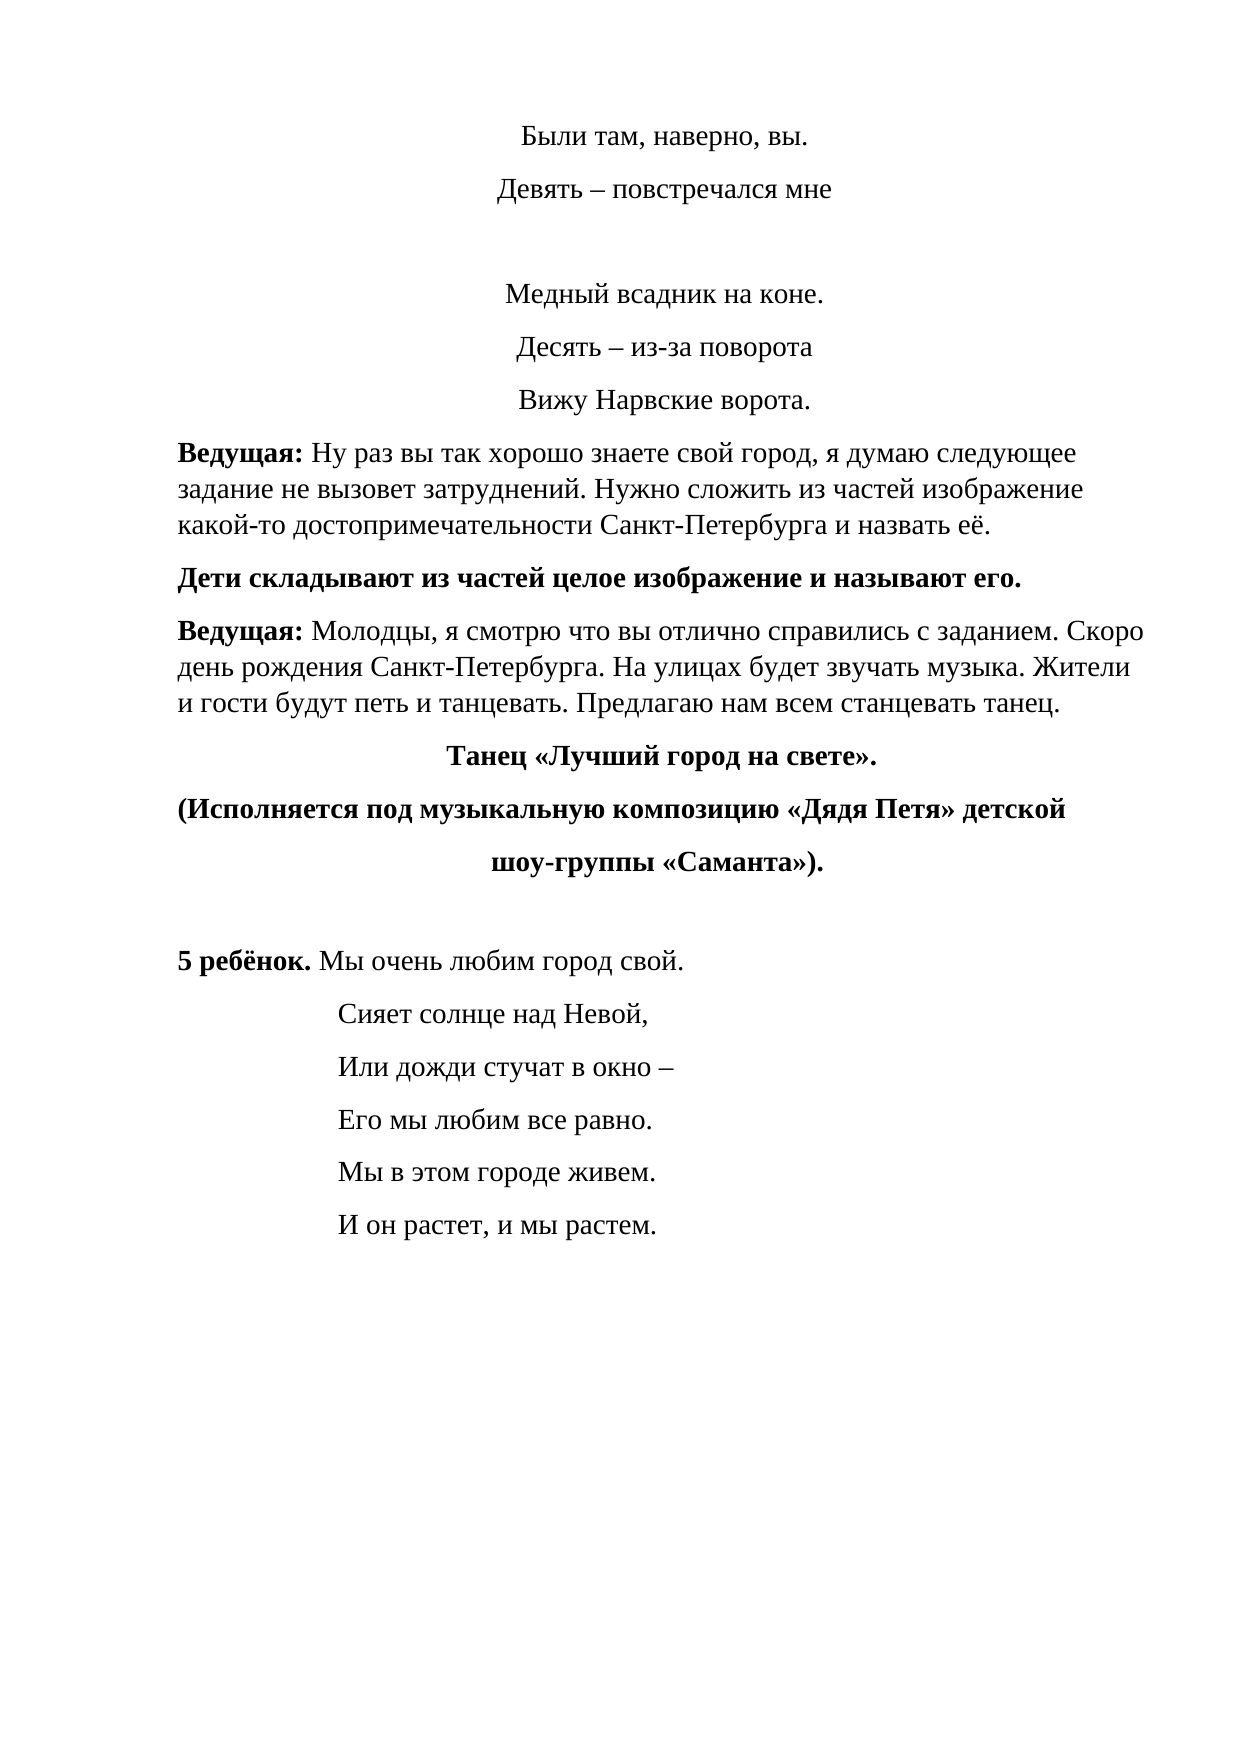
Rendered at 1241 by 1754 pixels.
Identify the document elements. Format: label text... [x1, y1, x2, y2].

text Танец «Лучший город на свете». [177, 738, 1152, 772]
text 5 ребёнок. Мы очень любим город свой. [177, 943, 1152, 977]
text И он растет, и мы растем. [177, 1207, 1152, 1241]
text Ведущая: Молодцы, я смотрю что вы отлично справились с заданием. Скоро день рождения Санкт-Петербурга. На улицах будет звучать музыка. Жители и гости будут петь и танцевать. Предлагаю нам всем станцевать танец. [177, 613, 1152, 719]
text (Исполняется под музыкальную композицию «Дядя Петя» детской [177, 791, 1152, 824]
text Десять – из-за поворота [177, 329, 1152, 363]
text Сияет солнце над Невой, [177, 996, 1152, 1030]
text Или дожди стучат в окно – [177, 1049, 1152, 1082]
text шоу-группы «Саманта»). [177, 844, 1152, 877]
text Его мы любим все равно. [177, 1102, 1152, 1135]
text Ведущая: Ну раз вы так хорошо знаете свой город, я думаю следующее задание не вызовет затруднений. Нужно сложить из частей изображение какой-то достопримечательности Санкт-Петербурга и назвать её. [177, 435, 1152, 541]
text Девять – повстречался мне [177, 171, 1152, 204]
text Дети складывают из частей целое изображение и называют его. [177, 560, 1152, 594]
text Мы в этом городе живем. [177, 1154, 1152, 1188]
text Медный всадник на коне. [177, 277, 1152, 310]
text Были там, наверно, вы. [177, 118, 1152, 152]
text Вижу Нарвские ворота. [177, 382, 1152, 416]
